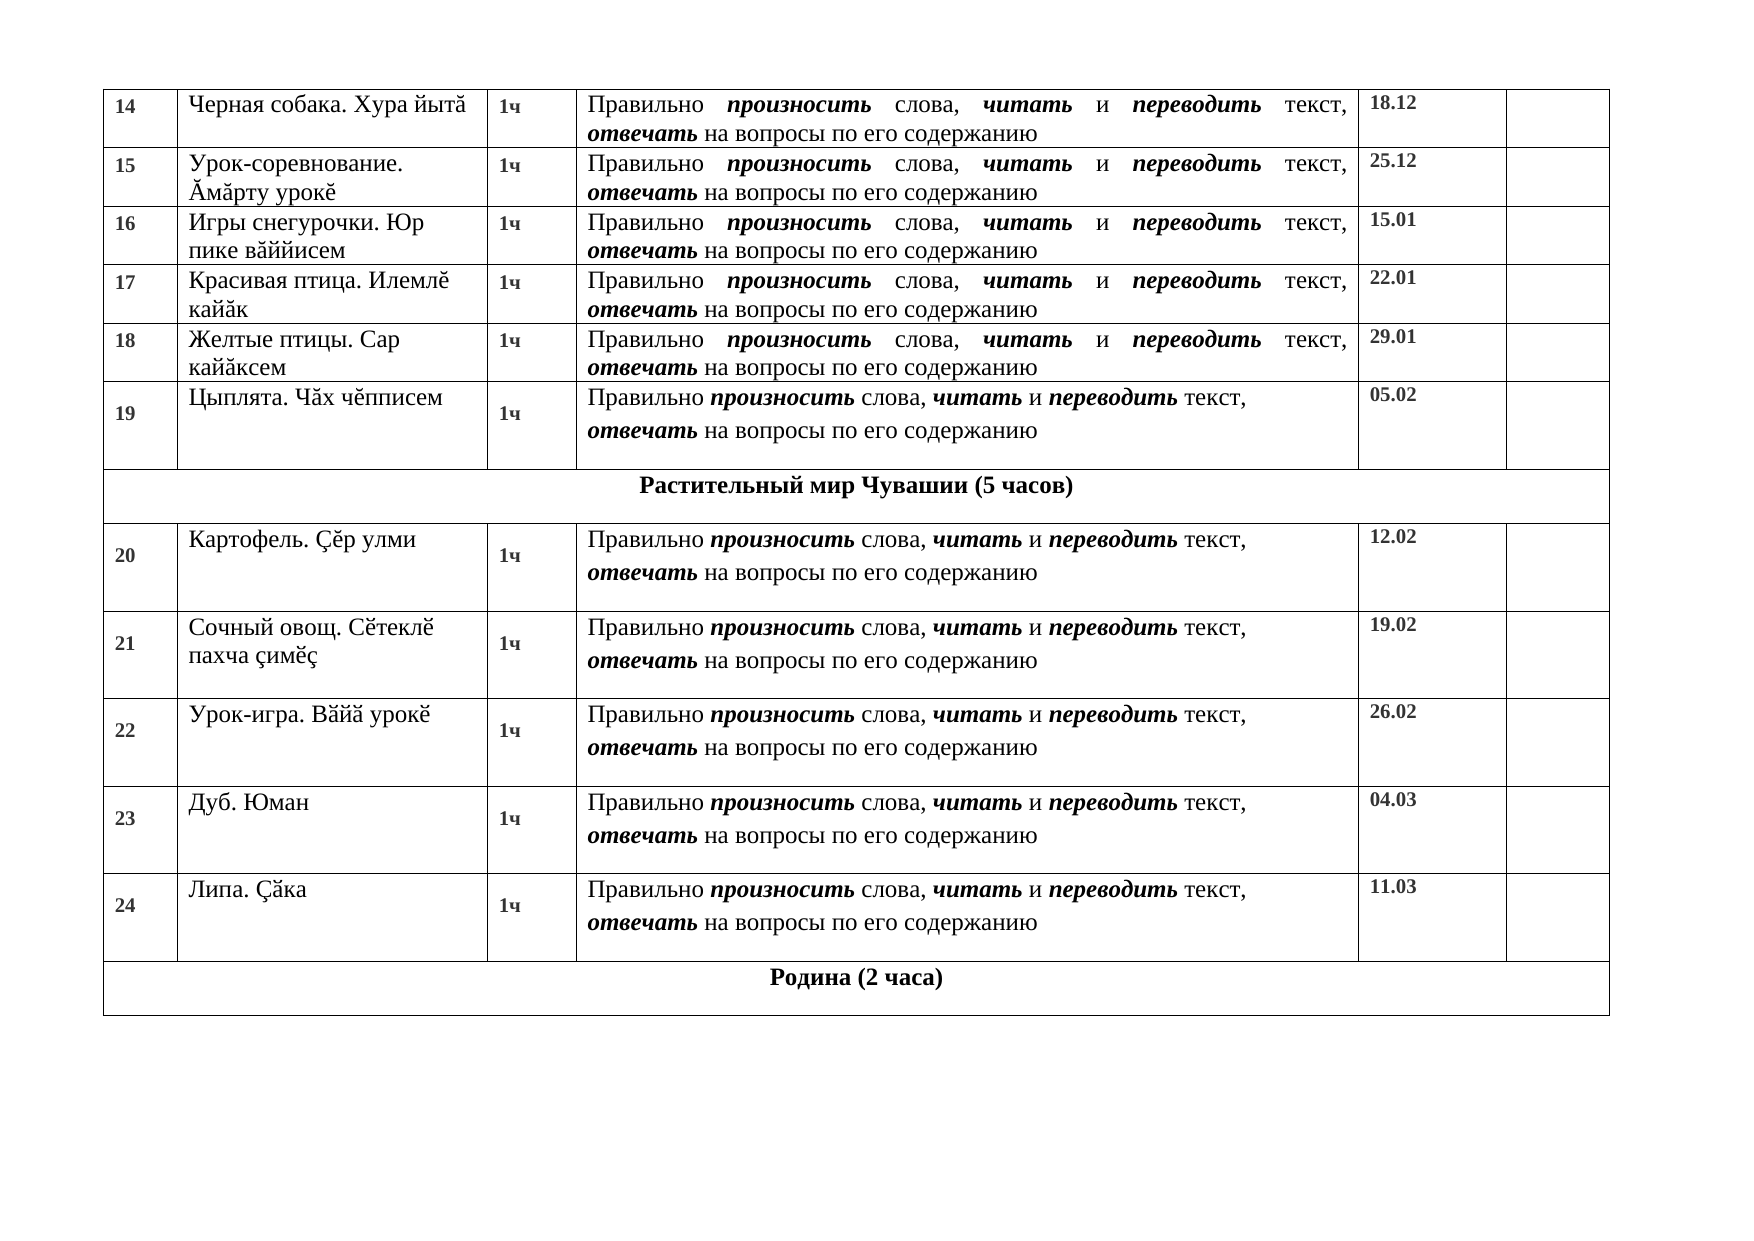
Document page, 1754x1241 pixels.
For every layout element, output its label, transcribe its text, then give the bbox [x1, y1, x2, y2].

table_cell 20 [104, 524, 177, 611]
table_cell 17 [104, 265, 177, 323]
table_cell 1ч [488, 524, 576, 611]
table_cell Растительный мир Чувашии (5 часов) [104, 470, 1609, 523]
table_cell Родина (2 часа) [104, 962, 1609, 1015]
table_cell Липа. Çӑка [178, 874, 487, 961]
table_cell Правильно произносить слова, читать и переводить текст, отвечать на вопросы по его содержанию [577, 207, 1358, 264]
table_cell Сочный овощ. Сӗтеклӗ пахча çимӗç [178, 612, 487, 698]
table_cell 05.02 [1359, 382, 1506, 469]
table_cell Черная собака. Хура йытă [178, 90, 487, 147]
table_cell [1507, 524, 1609, 611]
table_cell 1ч [488, 787, 576, 873]
table_cell Картофель. Çĕр улми [178, 524, 487, 611]
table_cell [577, 90, 1358, 147]
table_cell Правильно произносить слова, читать и переводить текст, отвечать на вопросы по его содержанию [577, 265, 1358, 323]
table_cell 04.03 [1359, 787, 1506, 873]
table_cell 1ч [488, 90, 576, 147]
table_cell 18 [104, 324, 177, 381]
table_cell Урок-игра. Вӑйӑ урокӗ [178, 699, 487, 786]
table_cell 22.01 [1359, 265, 1506, 323]
table_cell 14 [104, 90, 177, 147]
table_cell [577, 874, 1358, 961]
table_cell 19 [104, 382, 177, 469]
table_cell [577, 148, 1358, 206]
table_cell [577, 787, 1358, 873]
table_cell [1507, 787, 1609, 873]
table_cell [1507, 874, 1609, 961]
table_cell 1ч [488, 207, 576, 264]
table_cell Игры снегурочки. Юр пике вăййисем [178, 207, 487, 264]
table_cell 25.12 [1359, 148, 1506, 206]
table_cell 16 [104, 207, 177, 264]
table_cell [1507, 265, 1609, 323]
table_cell 1ч [488, 324, 576, 381]
table_cell 1ч [488, 148, 576, 206]
table_cell 19.02 [1359, 612, 1506, 698]
table_cell [1507, 207, 1609, 264]
table_cell 21 [104, 612, 177, 698]
table_cell Правильно произносить слова, читать и переводить текст, отвечать на вопросы по его содержанию [577, 524, 1358, 611]
table_cell [1507, 148, 1609, 206]
table_cell Цыплята. Чăх чĕпписем [178, 382, 487, 469]
table_cell [1507, 612, 1609, 698]
table_cell 11.03 [1359, 874, 1506, 961]
table_cell 1ч [488, 382, 576, 469]
table_cell [1507, 699, 1609, 786]
table_cell 1ч [488, 265, 576, 323]
table_cell Правильно произносить слова, читать и переводить текст, отвечать на вопросы по его содержанию [577, 612, 1358, 698]
table_cell 12.02 [1359, 524, 1506, 611]
table_cell 23 [104, 787, 177, 873]
table_cell 15.01 [1359, 207, 1506, 264]
table_cell Красивая птица. Илемлĕ кайăк [178, 265, 487, 323]
table_cell 22 [104, 699, 177, 786]
table_cell 26.02 [1359, 699, 1506, 786]
table_cell 1ч [488, 699, 576, 786]
table_cell [1507, 382, 1609, 469]
table_cell 1ч [488, 612, 576, 698]
table_cell [1507, 324, 1609, 381]
table_cell Правильно произносить слова, читать и переводить текст, отвечать на вопросы по его содержанию [577, 699, 1358, 786]
table_cell Желтые птицы. Сар кайăксем [178, 324, 487, 381]
table_cell 15 [104, 148, 177, 206]
table_cell 18.12 [1359, 90, 1506, 147]
table_cell 1ч [488, 874, 576, 961]
table_cell Правильно произносить слова, читать и переводить текст, отвечать на вопросы по его содержанию [577, 382, 1358, 469]
table_cell Урок-соревнование. Ăмăрту урокĕ [178, 148, 487, 206]
table_cell Правильно произносить слова, читать и переводить текст, отвечать на вопросы по его содержанию [577, 324, 1358, 381]
table_cell [1507, 90, 1609, 147]
table_cell Дуб. Юман [178, 787, 487, 873]
table_cell 24 [104, 874, 177, 961]
table_cell 29.01 [1359, 324, 1506, 381]
